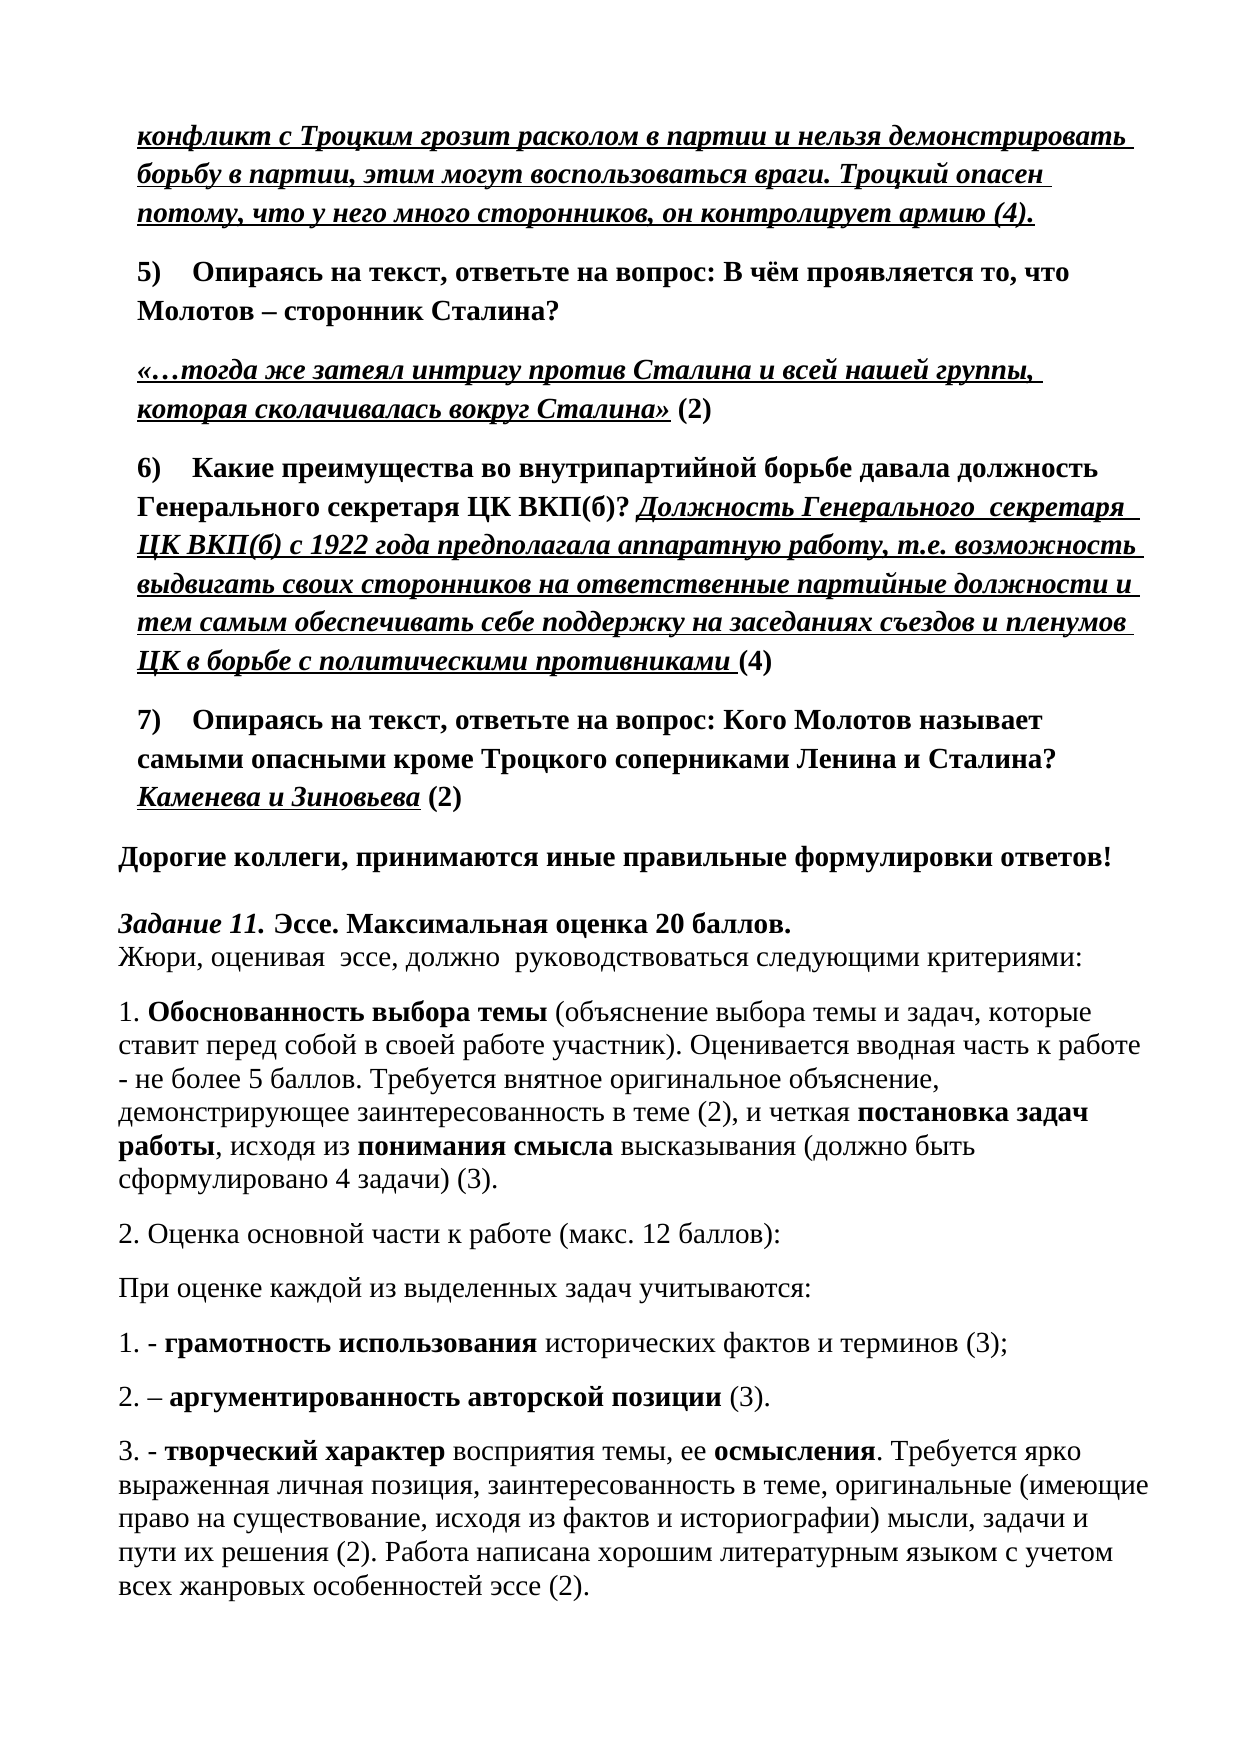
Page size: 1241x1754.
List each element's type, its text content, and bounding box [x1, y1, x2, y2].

text Задание 11. Эссе. Максимальная оценка 20 баллов. [118, 906, 1152, 939]
list Опираясь на текст, ответьте на вопрос: В чём проявляется то, что Молотов – сторонник Сталина? [137, 254, 1152, 327]
text «…тогда же затеял интригу против Сталина и всей нашей группы, которая сколачивалась вокруг Сталина» (2) [137, 352, 1152, 424]
list Опираясь на текст, ответьте на вопрос: Кого Молотов называет самыми опасными кроме Троцкого соперниками Ленина и Сталина? Каменева и Зиновьева (2) [137, 702, 1152, 813]
text 2. Оценка основной части к работе (макс. 12 баллов): [118, 1216, 1152, 1249]
text 1. - грамотность использования исторических фактов и терминов (3); [118, 1325, 1152, 1358]
text Дорогие коллеги, принимаются иные правильные формулировки ответов! [118, 839, 1152, 872]
text При оценке каждой из выделенных задач учитываются: [118, 1270, 1152, 1304]
list Какие преимущества во внутрипартийной борьбе давала должность Генерального секретаря ЦК ВКП(б)? Должность Генерального секретаря ЦК ВКП(б) с 1922 года предполагала аппаратную работу, т.е. возможность выдвигать своих сторонников на ответственные партийные должности и тем самым обеспечивать себе поддержку на заседаниях съездов и пленумов ЦК в борьбе с политическими противниками (4) [137, 450, 1152, 677]
text Жюри, оценивая эссе, должно руководствоваться следующими критериями: [118, 939, 1152, 973]
text 3. - творческий характер восприятия темы, ее осмысления. Требуется ярко выраженная личная позиция, заинтересованность в теме, оригинальные (имеющие право на существование, исходя из фактов и историографии) мысли, задачи и пути их решения (2). Работа написана хорошим литературным языком с учетом всех жанровых особенностей эссе (2). [118, 1433, 1152, 1601]
text 2. – аргументированность авторской позиции (3). [118, 1379, 1152, 1413]
text 1. Обоснованность выбора темы (объяснение выбора темы и задач, которые ставит перед собой в своей работе участник). Оценивается вводная часть к работе - не более 5 баллов. Требуется внятное оригинальное объяснение, демонстрирующее заинтересованность в теме (2), и четкая постановка задач работы, исходя из понимания смысла высказывания (должно быть сформулировано 4 задачи) (3). [118, 994, 1152, 1195]
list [137, 118, 1152, 229]
